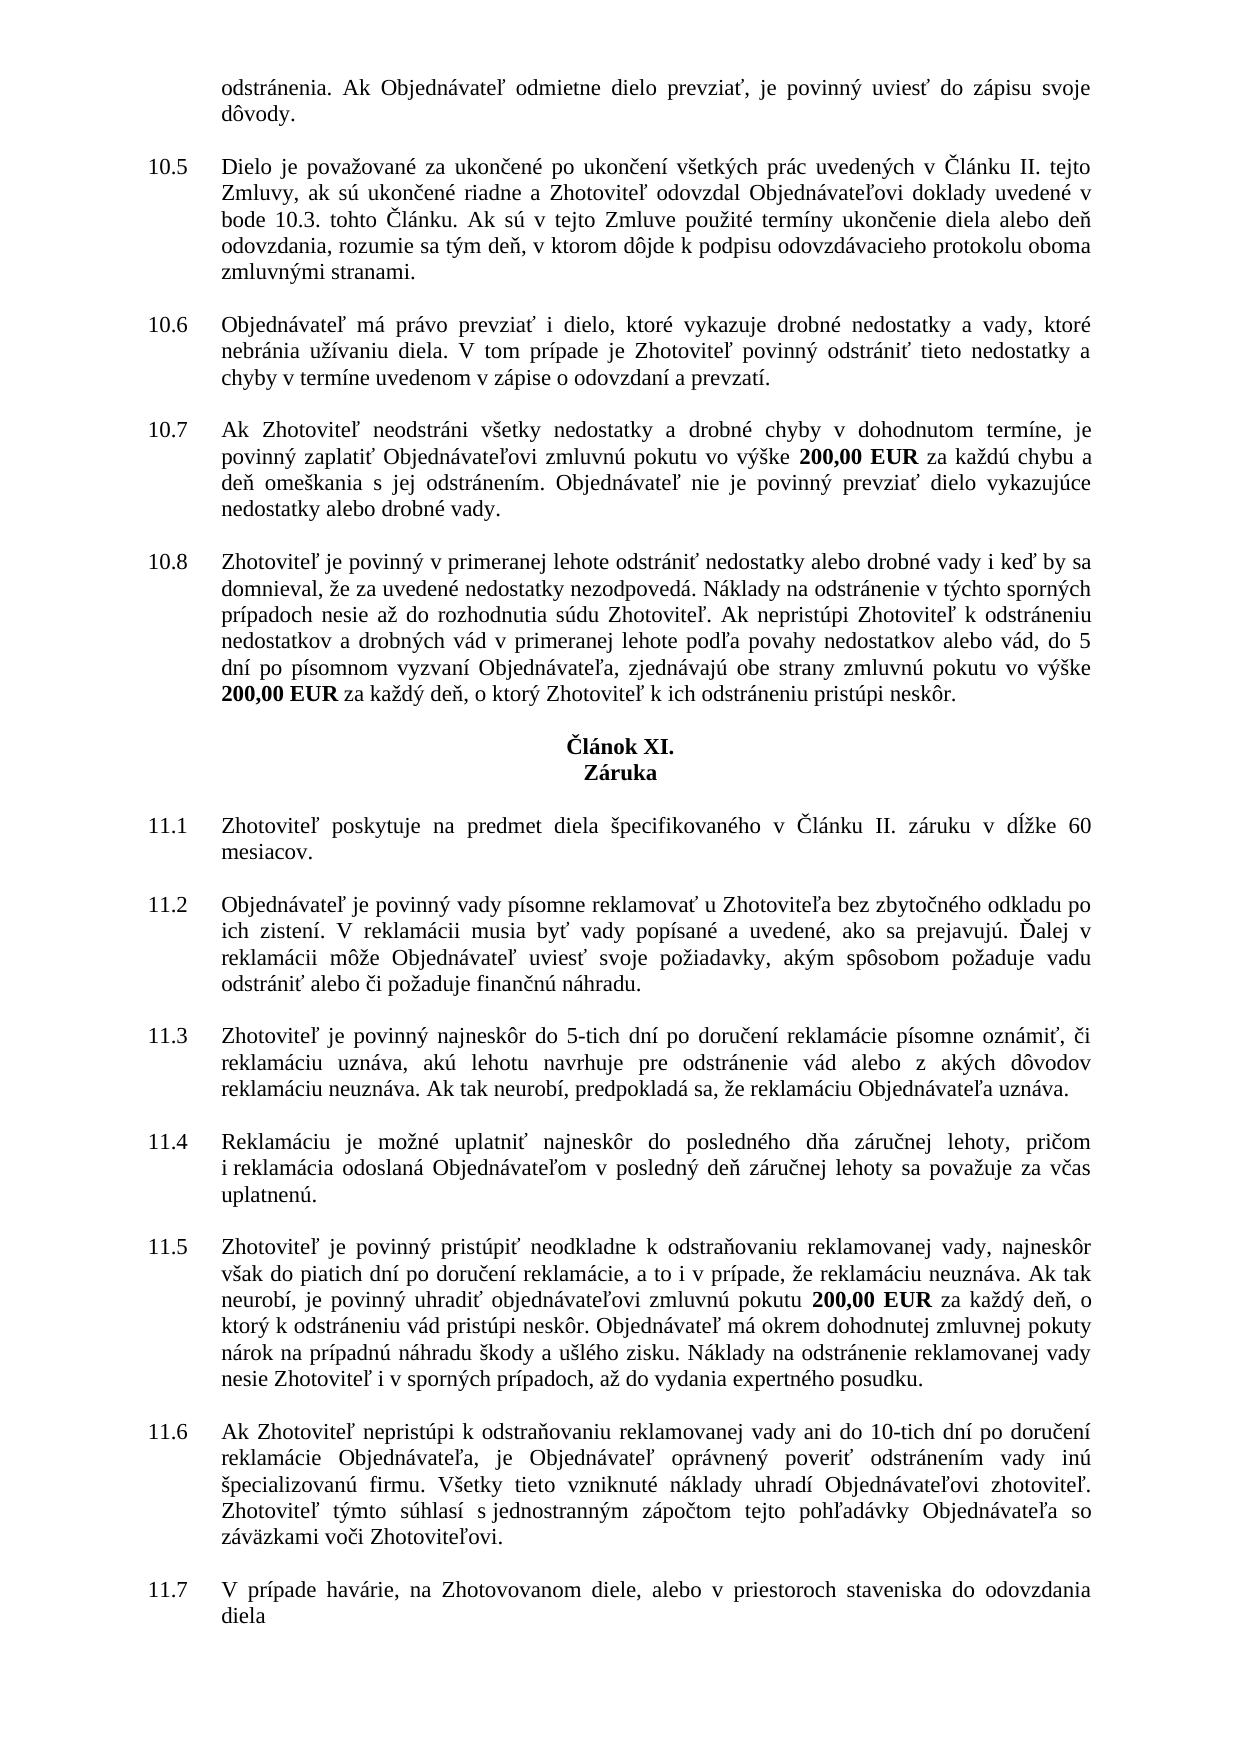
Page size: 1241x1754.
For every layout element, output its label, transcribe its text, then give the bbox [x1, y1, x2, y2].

text 11.6 Ak Zhotoviteľ nepristúpi k odstraňovaniu reklamovanej vady ani do 10-tich dní po doručení reklamácie Objednávateľa, je Objednávateľ oprávnený poveriť odstránením vady inú špecializovanú firmu. Všetky tieto vzniknuté náklady uhradí Objednávateľovi zhotoviteľ. Zhotoviteľ týmto súhlasí s jednostranným zápočtom tejto pohľadávky Objednávateľa so záväzkami voči Zhotoviteľovi. [148, 1418, 1093, 1550]
text 10.6 Objednávateľ má právo prevziať i dielo, ktoré vykazuje drobné nedostatky a vady, ktoré nebránia užívaniu diela. V tom prípade je Zhotoviteľ povinný odstrániť tieto nedostatky a chyby v termíne uvedenom v zápise o odovzdaní a prevzatí. [148, 311, 1093, 390]
text 10.8 Zhotoviteľ je povinný v primeranej lehote odstrániť nedostatky alebo drobné vady i keď by sa domnieval, že za uvedené nedostatky nezodpovedá. Náklady na odstránenie v týchto sporných prípadoch nesie až do rozhodnutia súdu Zhotoviteľ. Ak nepristúpi Zhotoviteľ k odstráneniu nedostatkov a drobných vád v primeranej lehote podľa povahy nedostatkov alebo vád, do 5 dní po písomnom vyzvaní Objednávateľa, zjednávajú obe strany zmluvnú pokutu vo výške 200,00 EUR za každý deň, o ktorý Zhotoviteľ k ich odstráneniu pristúpi neskôr. [148, 548, 1093, 706]
text 11.1 Zhotoviteľ poskytuje na predmet diela špecifikovaného v Článku II. záruku v dĺžke 60 mesiacov. [148, 812, 1093, 864]
text Záruka [148, 759, 1093, 785]
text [148, 74, 1093, 127]
text 11.7 V prípade havárie, na Zhotovovanom diele, alebo v priestoroch staveniska do odovzdania diela [148, 1576, 1093, 1629]
text Článok XI. [148, 733, 1093, 759]
text 11.3 Zhotoviteľ je povinný najneskôr do 5-tich dní po doručení reklamácie písomne oznámiť, či reklamáciu uznáva, akú lehotu navrhuje pre odstránenie vád alebo z akých dôvodov reklamáciu neuznáva. Ak tak neurobí, predpokladá sa, že reklamáciu Objednávateľa uznáva. [148, 1023, 1093, 1102]
text 11.5 Zhotoviteľ je povinný pristúpiť neodkladne k odstraňovaniu reklamovanej vady, najneskôr však do piatich dní po doručení reklamácie, a to i v prípade, že reklamáciu neuznáva. Ak tak neurobí, je povinný uhradiť objednávateľovi zmluvnú pokutu 200,00 EUR za každý deň, o ktorý k odstráneniu vád pristúpi neskôr. Objednávateľ má okrem dohodnutej zmluvnej pokuty nárok na prípadnú náhradu škody a ušlého zisku. Náklady na odstránenie reklamovanej vady nesie Zhotoviteľ i v sporných prípadoch, až do vydania expertného posudku. [148, 1233, 1093, 1392]
text 11.2 Objednávateľ je povinný vady písomne reklamovať u Zhotoviteľa bez zbytočného odkladu po ich zistení. V reklamácii musia byť vady popísané a uvedené, ako sa prejavujú. Ďalej v reklamácii môže Objednávateľ uviesť svoje požiadavky, akým spôsobom požaduje vadu odstrániť alebo či požaduje finančnú náhradu. [148, 891, 1093, 996]
text 10.7 Ak Zhotoviteľ neodstráni všetky nedostatky a drobné chyby v dohodnutom termíne, je povinný zaplatiť Objednávateľovi zmluvnú pokutu vo výške 200,00 EUR za každú chybu a deň omeškania s jej odstránením. Objednávateľ nie je povinný prevziať dielo vykazujúce nedostatky alebo drobné vady. [148, 416, 1093, 522]
text 10.5 Dielo je považované za ukončené po ukončení všetkých prác uvedených v Článku II. tejto Zmluvy, ak sú ukončené riadne a Zhotoviteľ odovzdal Objednávateľovi doklady uvedené v bode 10.3. tohto Článku. Ak sú v tejto Zmluve použité termíny ukončenie diela alebo deň odovzdania, rozumie sa tým deň, v ktorom dôjde k podpisu odovzdávacieho protokolu oboma zmluvnými stranami. [148, 153, 1093, 285]
text 11.4 Reklamáciu je možné uplatniť najneskôr do posledného dňa záručnej lehoty, pričom i reklamácia odoslaná Objednávateľom v posledný deň záručnej lehoty sa považuje za včas uplatnenú. [148, 1128, 1093, 1207]
